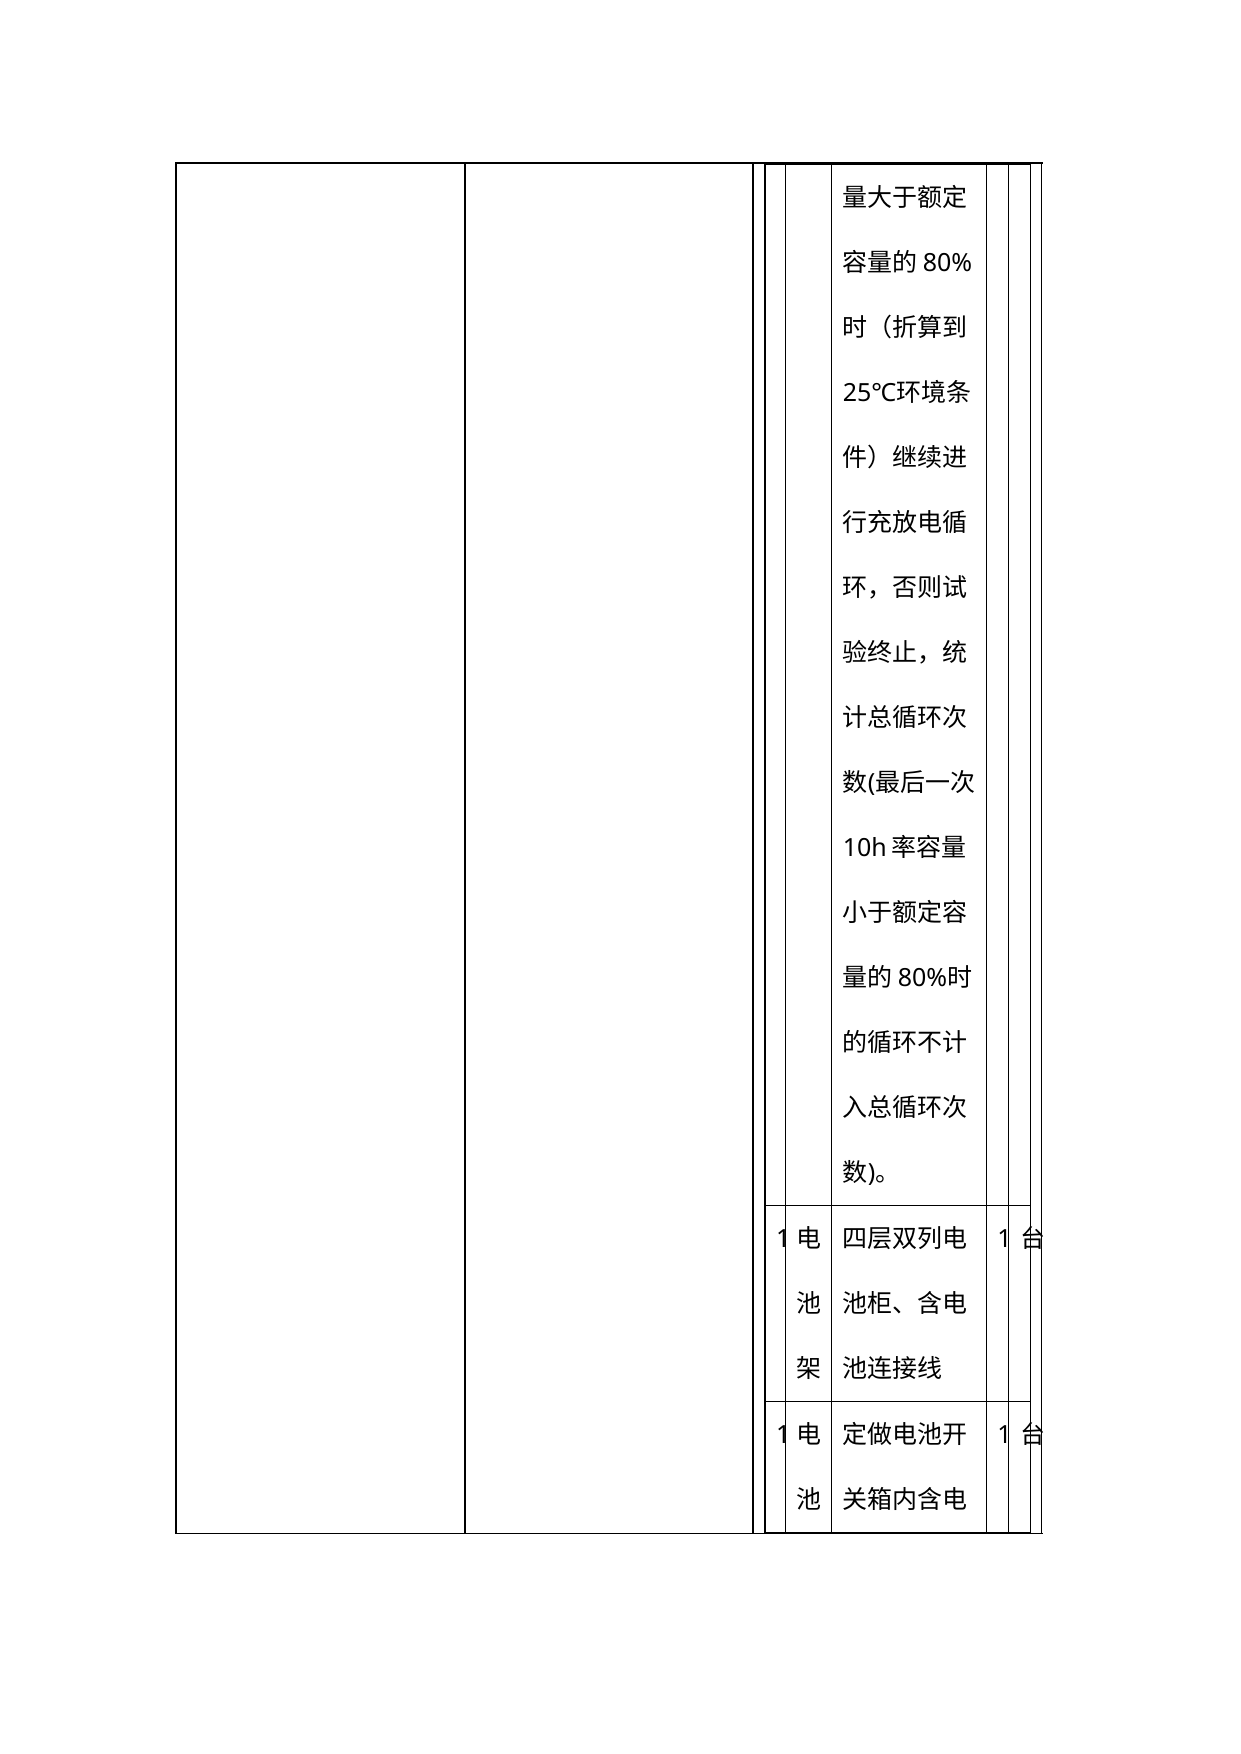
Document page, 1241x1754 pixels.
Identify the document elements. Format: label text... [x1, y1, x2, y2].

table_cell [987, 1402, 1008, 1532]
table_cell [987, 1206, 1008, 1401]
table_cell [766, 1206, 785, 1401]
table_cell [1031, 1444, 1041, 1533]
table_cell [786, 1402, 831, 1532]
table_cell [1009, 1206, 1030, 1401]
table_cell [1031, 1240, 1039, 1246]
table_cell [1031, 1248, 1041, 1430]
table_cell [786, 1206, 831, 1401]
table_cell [832, 165, 986, 1205]
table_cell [1009, 165, 1030, 1205]
table_cell 1 [466, 164, 752, 1533]
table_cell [832, 1402, 986, 1532]
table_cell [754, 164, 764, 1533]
table_cell [177, 164, 464, 1533]
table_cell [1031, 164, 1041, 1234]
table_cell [786, 165, 831, 1205]
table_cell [987, 165, 1008, 1205]
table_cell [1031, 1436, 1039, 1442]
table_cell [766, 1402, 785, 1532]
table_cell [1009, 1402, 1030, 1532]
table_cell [766, 165, 785, 1205]
